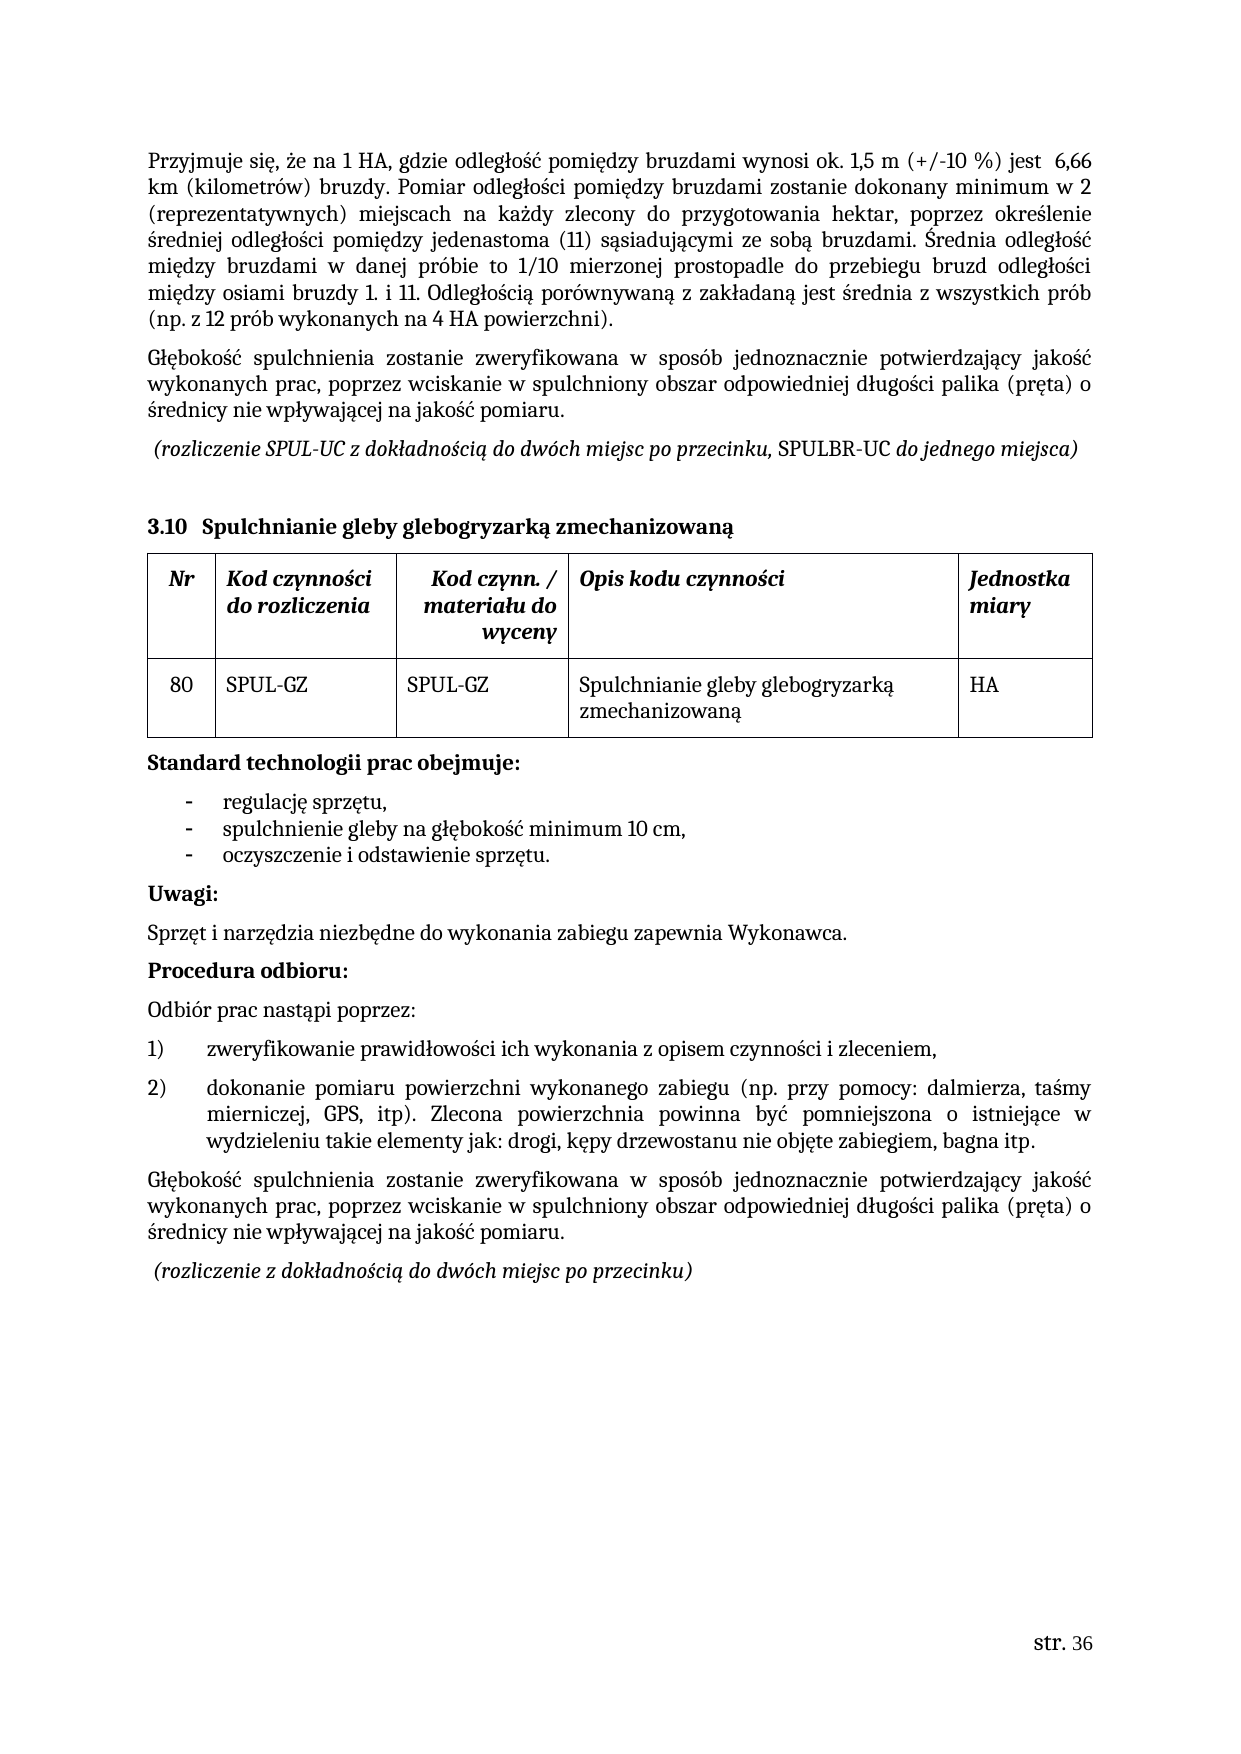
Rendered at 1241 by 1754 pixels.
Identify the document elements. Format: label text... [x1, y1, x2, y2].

list regulację sprzętu, [185, 789, 1093, 815]
text Głębokość spulchnienia zostanie zweryfikowana w sposób jednoznacznie potwierdzający jakość wykonanych prac, poprzez wciskanie w spulchniony obszar odpowiedniej długości palika (pręta) o średnicy nie wpływającej na jakość pomiaru. [148, 344, 1093, 424]
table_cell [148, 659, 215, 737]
text (rozliczenie z dokładnością do dwóch miejsc po przecinku) [148, 1258, 1093, 1284]
text Procedura odbioru: [148, 958, 1093, 984]
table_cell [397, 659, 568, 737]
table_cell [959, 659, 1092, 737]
text Uwagi: [148, 881, 1093, 907]
text Standard technologii prac obejmuje: [148, 750, 1093, 776]
list oczyszczenie i odstawienie sprzętu. [185, 842, 1093, 868]
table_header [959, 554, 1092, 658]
text Głębokość spulchnienia zostanie zweryfikowana w sposób jednoznacznie potwierdzający jakość wykonanych prac, poprzez wciskanie w spulchniony obszar odpowiedniej długości palika (pręta) o średnicy nie wpływającej na jakość pomiaru. [148, 1166, 1093, 1245]
text Sprzęt i narzędzia niezbędne do wykonania zabiegu zapewnia Wykonawca. [148, 919, 1093, 946]
text 3.10 Spulchnianie gleby glebogryzarką zmechanizowaną [148, 514, 1093, 540]
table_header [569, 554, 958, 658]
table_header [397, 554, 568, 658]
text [148, 148, 1093, 332]
text 1) zweryfikowanie prawidłowości ich wykonania z opisem czynności i zleceniem, [148, 1036, 1093, 1062]
text 2) dokonanie pomiaru powierzchni wykonanego zabiegu (np. przy pomocy: dalmierza, taśmy mierniczej, GPS, itp). Zlecona powierzchnia powinna być pomniejszona o istniejące w wydzieleniu takie elementy jak: drogi, kępy drzewostanu nie objęte zabiegiem, bagna itp. [148, 1075, 1093, 1154]
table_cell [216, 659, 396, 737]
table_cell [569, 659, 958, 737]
text Odbiór prac nastąpi poprzez: [148, 997, 1093, 1023]
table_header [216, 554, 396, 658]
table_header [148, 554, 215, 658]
text (rozliczenie SPUL-UC z dokładnością do dwóch miejsc po przecinku, SPULBR-UC do jednego miejsca) [148, 436, 1093, 462]
list spulchnienie gleby na głębokość minimum 10 cm, [185, 815, 1093, 842]
